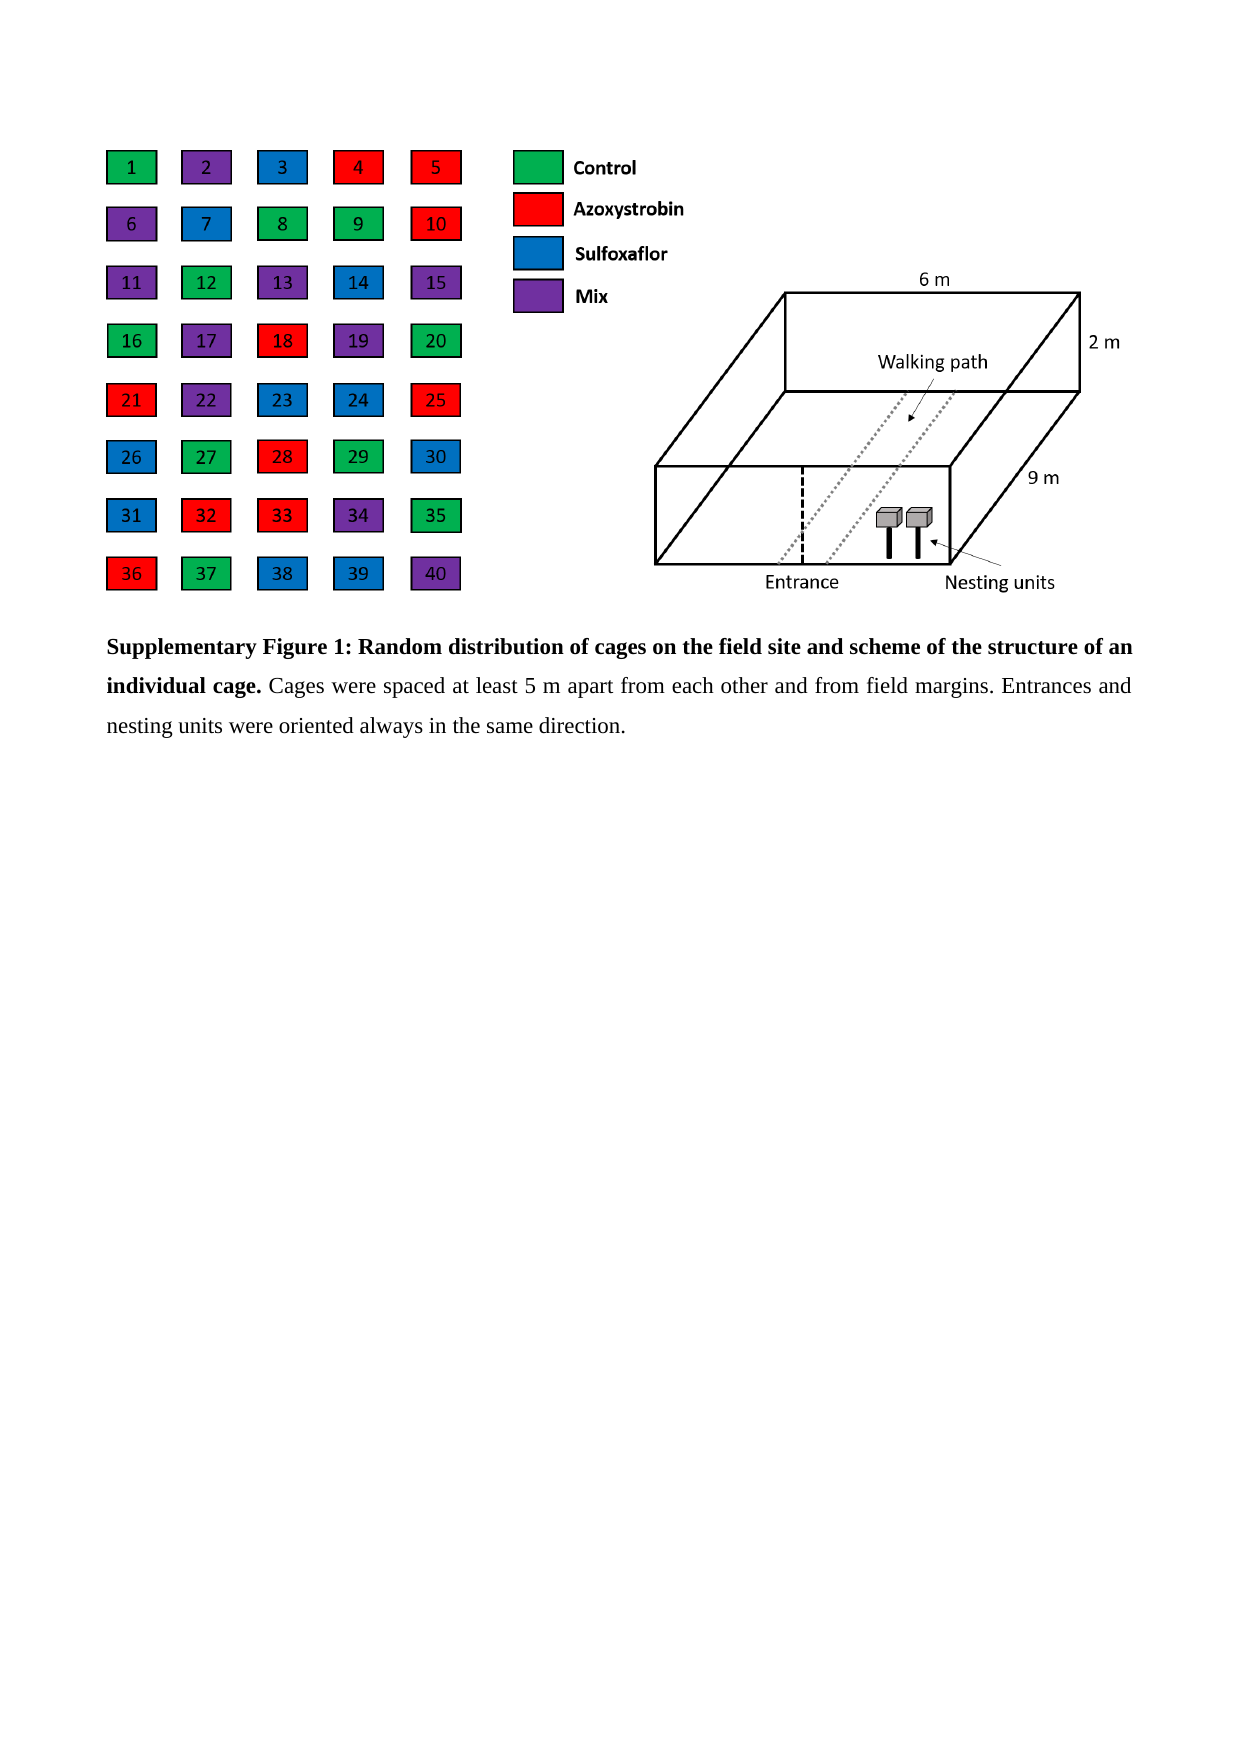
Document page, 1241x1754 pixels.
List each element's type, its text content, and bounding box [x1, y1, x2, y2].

picture [106, 147, 1133, 607]
text Supplementary Figure 1: Random distribution of cages on the field site and scheme of the structure of an individual cage. Cages were spaced at least 5 m apart from each other and from field margins. Entrances and nesting units were oriented always in the same direction. [106, 633, 1134, 738]
